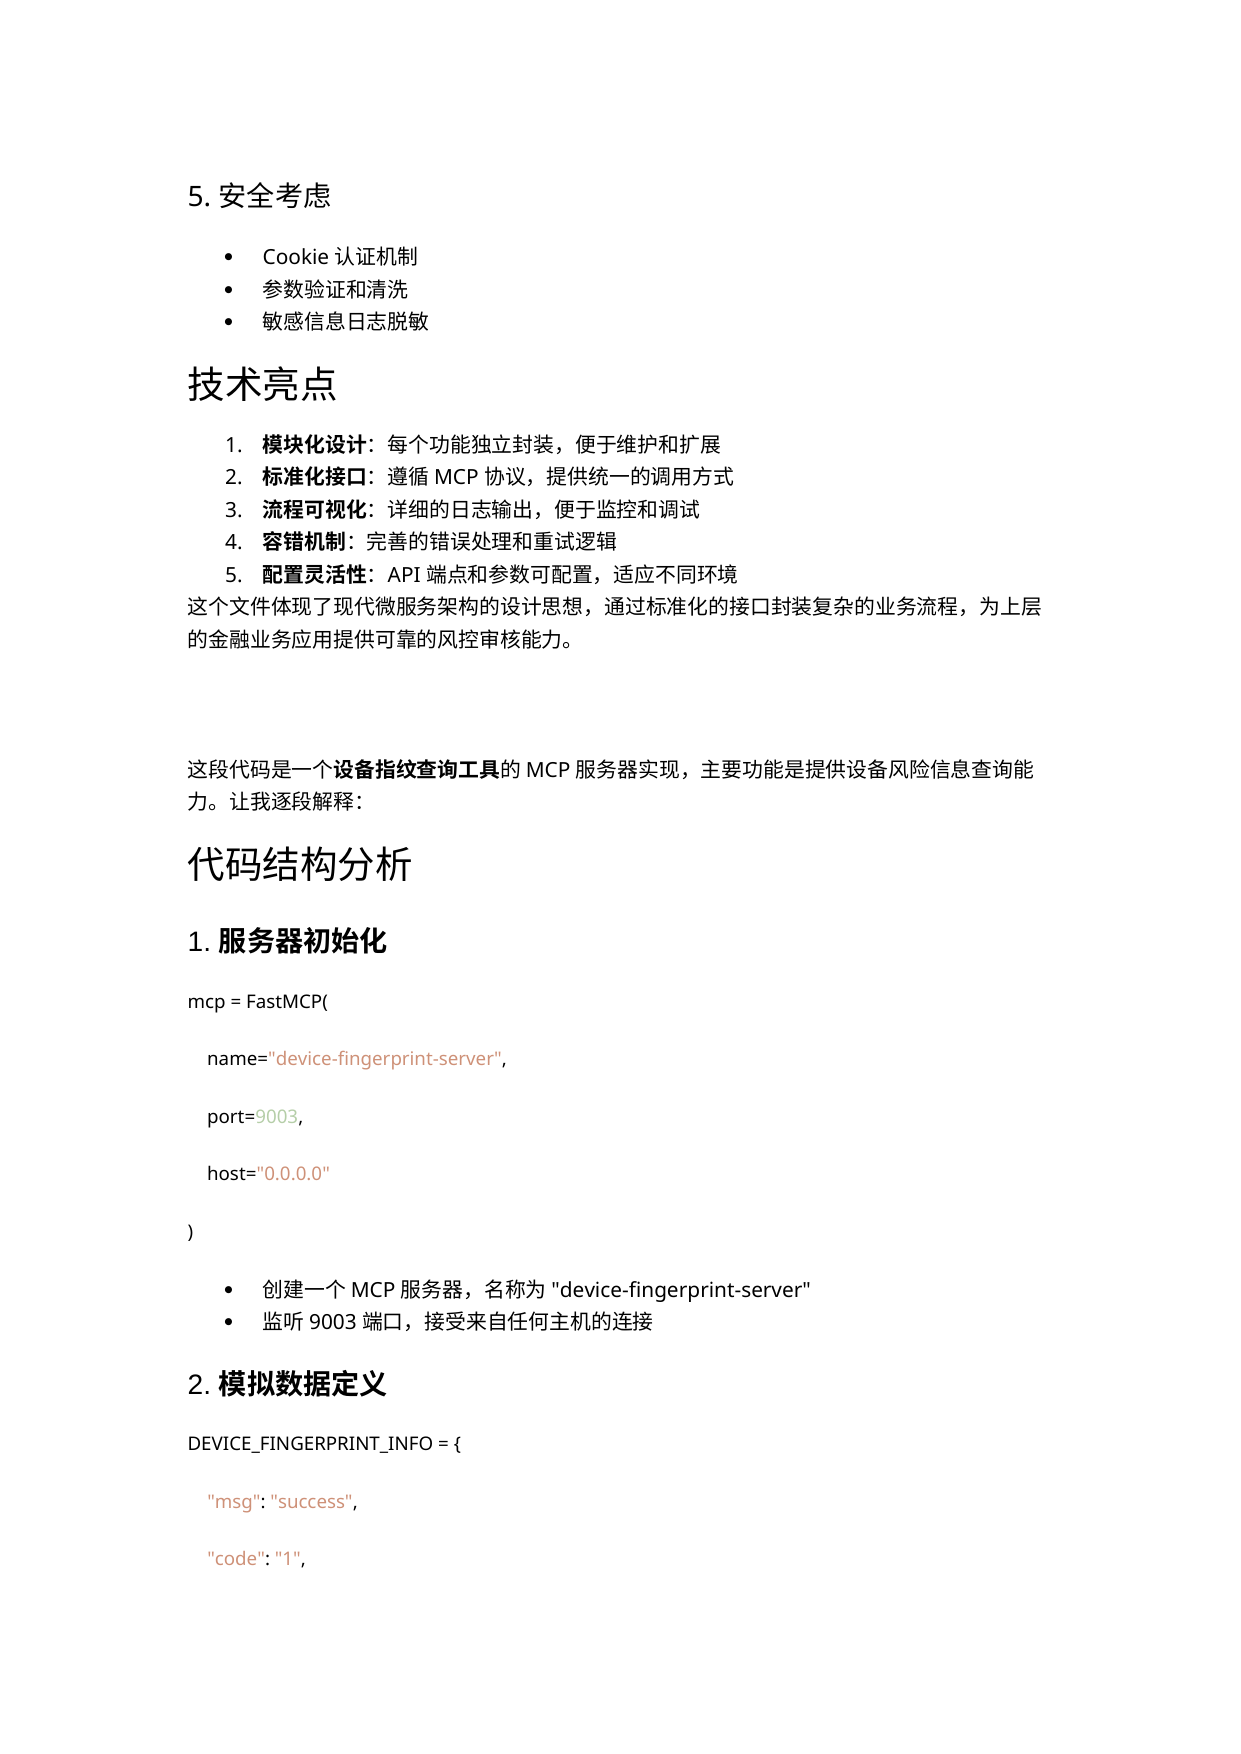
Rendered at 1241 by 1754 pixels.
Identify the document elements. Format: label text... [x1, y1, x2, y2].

text port=9003, [187, 1099, 1053, 1132]
text 2. 模拟数据定义 [187, 1349, 1053, 1414]
list 监听 9003 端口，接受来自任何主机的连接 [225, 1304, 1053, 1337]
text mcp = FastMCP( [187, 984, 1053, 1017]
text 1. 服务器初始化 [187, 907, 1053, 972]
text 这个文件体现了现代微服务架构的设计思想，通过标准化的接口封装复杂的业务流程，为上层的金融业务应用提供可靠的风控审核能力。 [187, 589, 1053, 654]
text ) [187, 1214, 1053, 1247]
list 参数验证和清洗 [225, 272, 1053, 304]
text 代码结构分析 [187, 829, 1053, 894]
list 标准化接口：遵循 MCP 协议，提供统一的调用方式 [225, 459, 1053, 492]
list Cookie 认证机制 [225, 239, 1053, 272]
list 敏感信息日志脱敏 [225, 304, 1053, 337]
text "msg": "success", [187, 1484, 1053, 1517]
list 流程可视化：详细的日志输出，便于监控和调试 [225, 492, 1053, 524]
text host="0.0.0.0" [187, 1157, 1053, 1189]
text 5. 安全考虑 [187, 162, 1053, 227]
text 技术亮点 [187, 349, 1053, 414]
text "code": "1", [187, 1542, 1053, 1574]
text name="device-fingerprint-server", [187, 1042, 1053, 1074]
list 创建一个 MCP 服务器，名称为 "device-fingerprint-server" [225, 1272, 1053, 1304]
text 这段代码是一个设备指纹查询工具的 MCP 服务器实现，主要功能是提供设备风险信息查询能力。让我逐段解释： [187, 752, 1053, 817]
text DEVICE_FINGERPRINT_INFO = { [187, 1427, 1053, 1459]
list 配置灵活性：API 端点和参数可配置，适应不同环境 [225, 557, 1053, 589]
list 模块化设计：每个功能独立封装，便于维护和扩展 [225, 427, 1053, 459]
list 容错机制：完善的错误处理和重试逻辑 [225, 524, 1053, 557]
